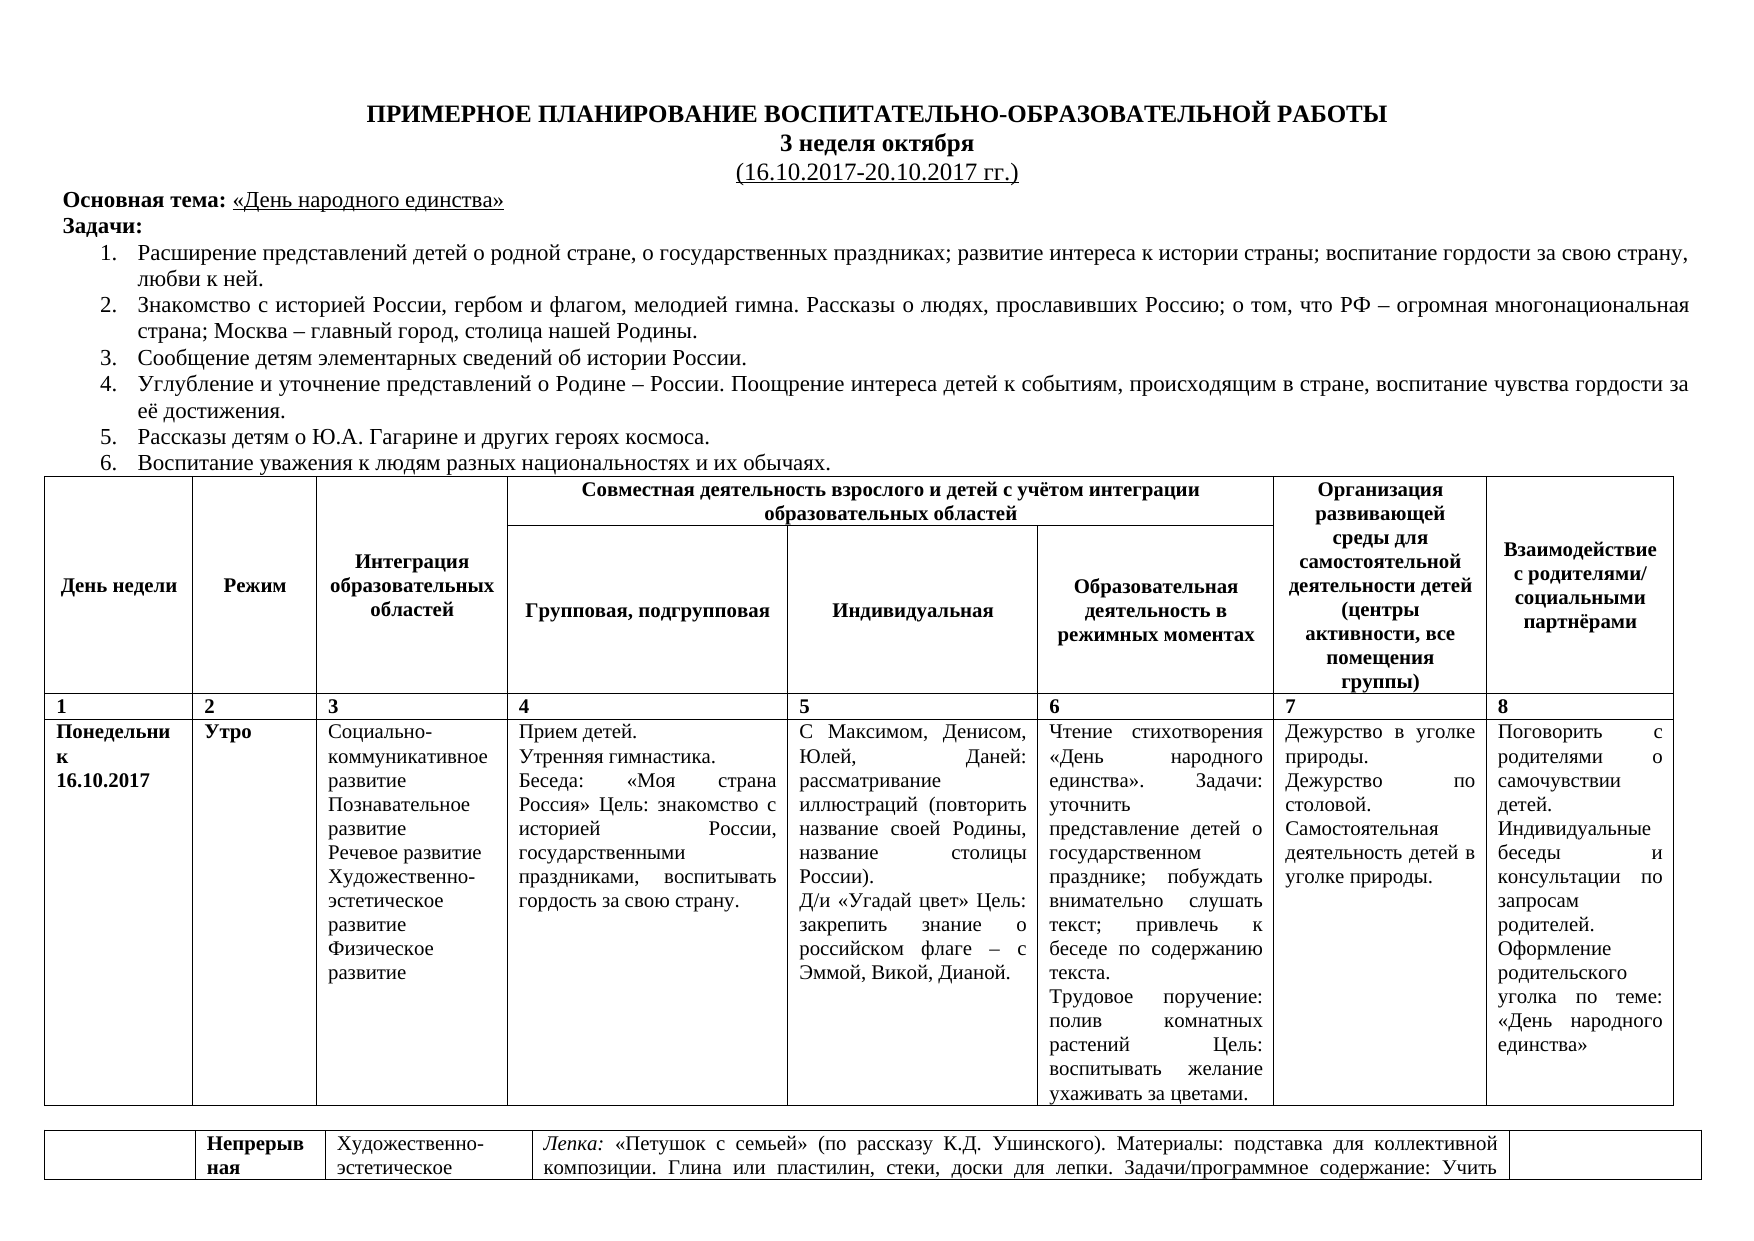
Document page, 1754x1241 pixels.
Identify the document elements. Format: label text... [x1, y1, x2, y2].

table_header Совместная деятельность взрослого и детей с учётом интеграции образовательных областей [508, 477, 1273, 525]
list Сообщение детям элементарных сведений об истории России. [100, 344, 1692, 370]
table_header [326, 1131, 532, 1179]
table_header [1510, 1131, 1701, 1179]
table_cell 3 [317, 694, 507, 718]
table_header Непрерывная [196, 1131, 325, 1179]
table_header Режим [193, 477, 316, 693]
table_header Взаимодействие с родителями/ социальными партнёрами [1487, 477, 1673, 693]
table_cell 7 [1274, 694, 1486, 718]
text 3 неделя октября [62, 128, 1692, 157]
list Воспитание уважения к людям разных национальностях и их обычаях. [100, 449, 1692, 476]
table_cell Индивидуальная [788, 526, 1037, 693]
text Задачи: [62, 212, 1692, 238]
table_cell Утро [193, 720, 316, 1104]
text (16.10.2017-20.10.2017 гг.) [62, 157, 1692, 186]
text ПРИМЕРНОЕ ПЛАНИРОВАНИЕ ВОСПИТАТЕЛЬНО-ОБРАЗОВАТЕЛЬНОЙ РАБОТЫ [62, 99, 1692, 128]
table_header День недели [45, 477, 192, 693]
table_cell Дежурство в уголке природы. Дежурство по столовой. Самостоятельная деятельность детей в уголке природы. [1274, 720, 1486, 1104]
table_cell Групповая, подгрупповая [508, 526, 787, 693]
table_cell Понедельник 16.10.2017 [45, 720, 192, 1104]
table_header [533, 1131, 1509, 1179]
table_cell 1 [45, 694, 192, 718]
table_cell 6 [1038, 694, 1273, 718]
table_cell 4 [508, 694, 787, 718]
list Знакомство с историей России, гербом и флагом, мелодией гимна. Рассказы о людях, прославивших Россию; о том, что РФ – огромная многонациональная страна; Москва – главный город, столица нашей Родины. [100, 291, 1692, 344]
table_cell Социально-коммуникативное развитие Познавательное развитие Речевое развитие Художественно-эстетическое развитие Физическое развитие [317, 720, 507, 1104]
table_cell Поговорить с родителями о самочувствии детей. Индивидуальные беседы и консультации по запросам родителей. Оформление родительского уголка по теме: «День народного единства» [1487, 720, 1673, 1104]
list Рассказы детям о Ю.А. Гагарине и других героях космоса. [100, 423, 1692, 449]
text Основная тема: «День народного единства» [62, 186, 1692, 212]
table_cell Чтение стихотворения «День народного единства». Задачи: уточнить представление детей о государственном празднике; побуждать внимательно слушать текст; привлечь к беседе по содержанию текста. Трудовое поручение: полив комнатных растений Цель: воспитывать желание ухаживать за цветами. [1038, 720, 1273, 1104]
table_header Организация развивающей среды для самостоятельной деятельности детей (центры активности, все помещения группы) [1274, 477, 1486, 693]
table_cell 5 [788, 694, 1037, 718]
table_header Интеграция образовательных областей [317, 477, 507, 693]
list Расширение представлений детей о родной стране, о государственных праздниках; развитие интереса к истории страны; воспитание гордости за свою страну, любви к ней. [100, 238, 1692, 291]
table_cell Образовательная деятельность в режимных моментах [1038, 526, 1273, 693]
table_cell С Максимом, Денисом, Юлей, Даней: рассматривание иллюстраций (повторить название своей Родины, название столицы России). Д/и «Угадай цвет» Цель: закрепить знание о российском флаге – с Эммой, Викой, Дианой. [788, 720, 1037, 1104]
table_header [45, 1131, 195, 1179]
table_cell 2 [193, 694, 316, 718]
table_cell 8 [1487, 694, 1673, 718]
table_cell Прием детей. Утренняя гимнастика. Беседа: «Моя страна Россия» Цель: знакомство с историей России, государственными праздниками, воспитывать гордость за свою страну. [508, 720, 787, 1104]
list Углубление и уточнение представлений о Родине – России. Поощрение интереса детей к событиям, происходящим в стране, воспитание чувства гордости за её достижения. [100, 370, 1692, 423]
